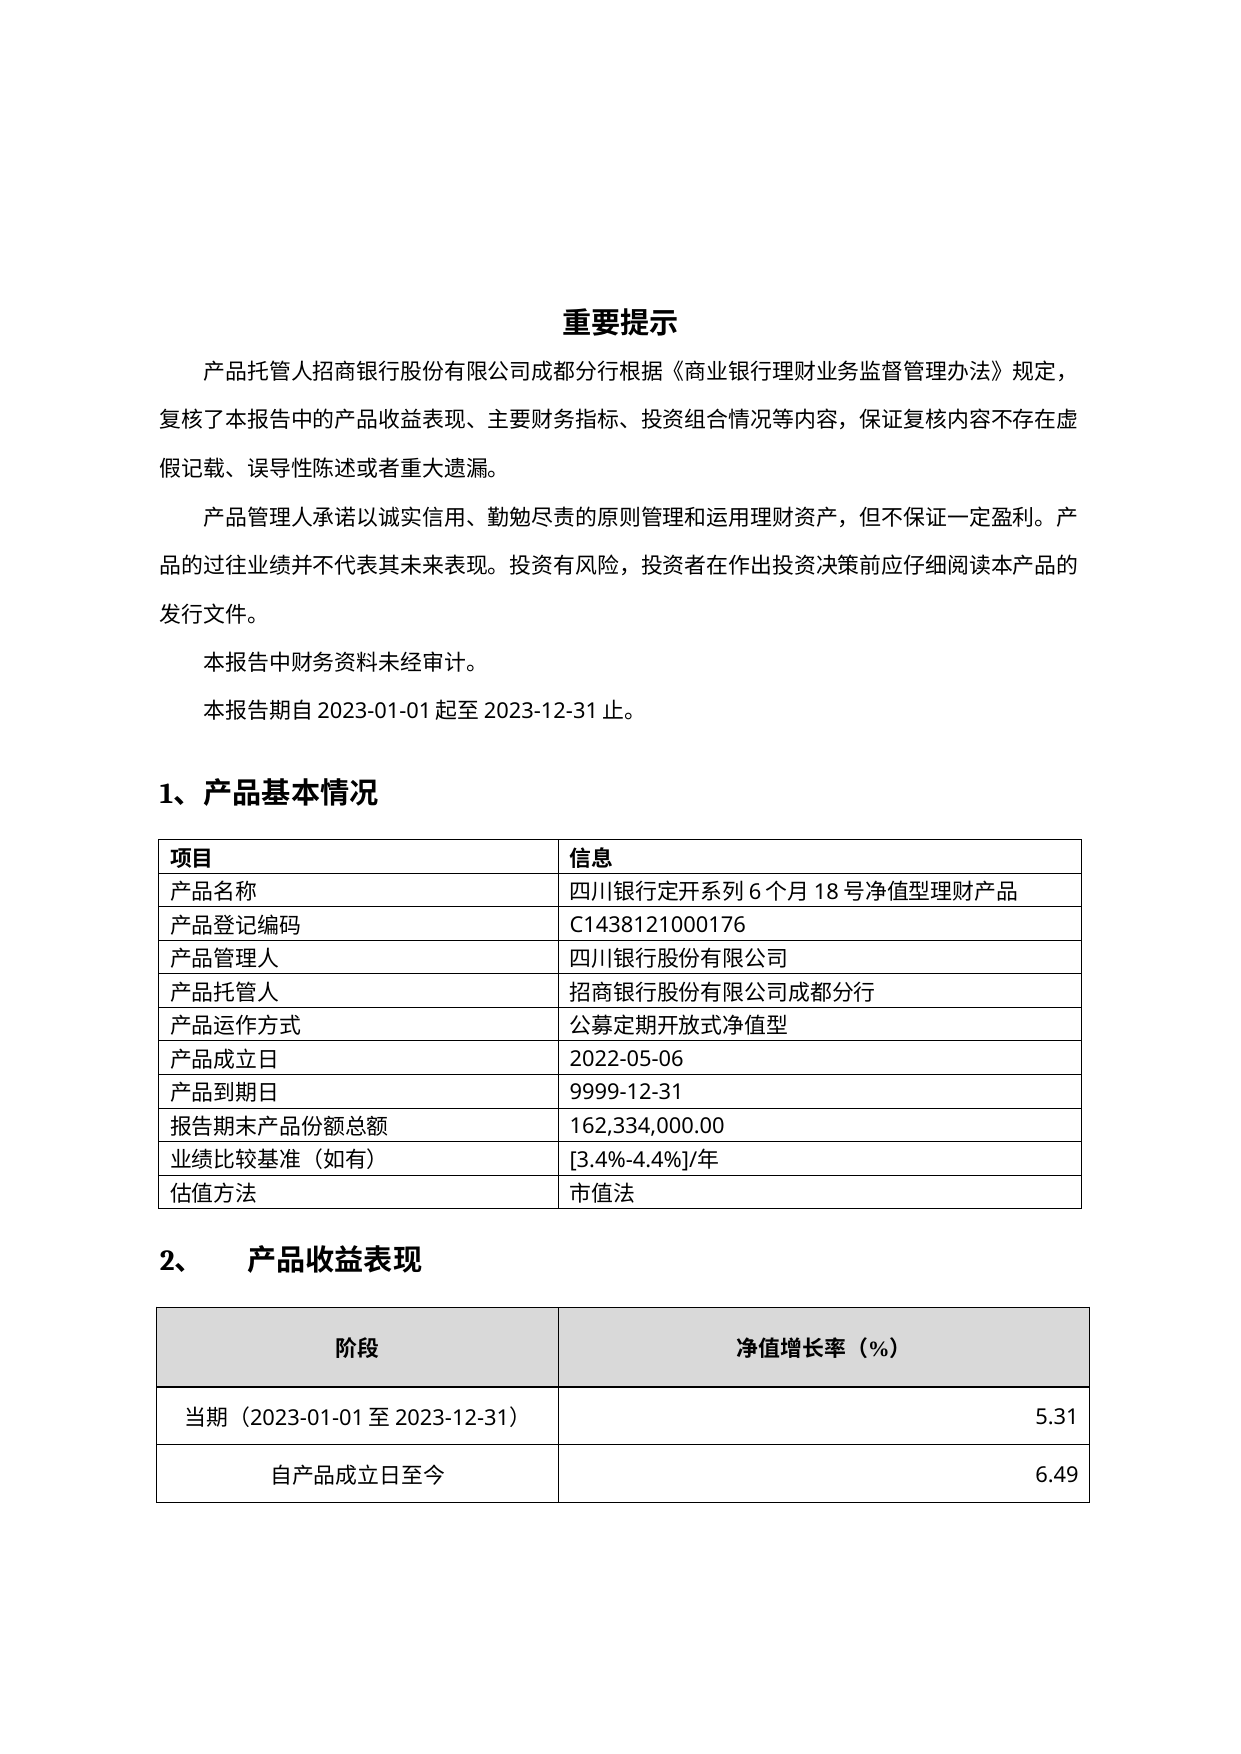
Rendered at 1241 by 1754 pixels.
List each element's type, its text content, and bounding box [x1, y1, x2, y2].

table_cell 当期（2023-01-01至2023-12-31） [157, 1388, 558, 1444]
table_cell 2022-05-06 [559, 1041, 1081, 1074]
table_cell 市值法 [559, 1176, 1081, 1208]
table_cell 产品运作方式 [159, 1008, 558, 1040]
table_cell 公募定期开放式净值型 [559, 1008, 1081, 1040]
text 产品管理人承诺以诚实信用、勤勉尽责的原则管理和运用理财资产，但不保证一定盈利。产品的过往业绩并不代表其未来表现。投资有风险，投资者在作出投资决策前应仔细阅读本产品的发行文件。 [159, 499, 1092, 629]
table_cell 四川银行定开系列6个月18号净值型理财产品 [559, 874, 1081, 906]
table_cell 产品名称 [159, 874, 558, 906]
table_cell 四川银行股份有限公司 [559, 941, 1081, 973]
text 本报告期自2023-01-01起至2023-12-31止。 [159, 693, 1092, 726]
text 产品托管人招商银行股份有限公司成都分行根据《商业银行理财业务监督管理办法》规定，复核了本报告中的产品收益表现、主要财务指标、投资组合情况等内容，保证复核内容不存在虚假记载、误导性陈述或者重大遗漏。 [159, 353, 1092, 483]
table_cell 产品管理人 [159, 941, 558, 973]
table_cell [3.4%-4.4%]/年 [559, 1142, 1081, 1174]
table_cell 162,334,000.00 [559, 1109, 1081, 1141]
table_header 项目 [159, 840, 558, 873]
table_cell 产品登记编码 [159, 907, 558, 940]
table_cell 业绩比较基准（如有） [159, 1142, 558, 1174]
table_header 阶段 [157, 1308, 558, 1386]
table_cell 产品成立日 [159, 1041, 558, 1074]
table_header 信息 [559, 840, 1081, 873]
table_cell 报告期末产品份额总额 [159, 1109, 558, 1141]
table_cell 6.49 [559, 1445, 1089, 1502]
table_cell 5.31 [559, 1388, 1089, 1444]
table_cell 9999-12-31 [559, 1075, 1081, 1107]
table_cell 产品托管人 [159, 974, 558, 1007]
text 重要提示 [159, 288, 1081, 353]
text 本报告中财务资料未经审计。 [159, 645, 1092, 677]
table_cell 招商银行股份有限公司成都分行 [559, 974, 1081, 1007]
table_cell 产品到期日 [159, 1075, 558, 1107]
table_cell 自产品成立日至今 [157, 1445, 558, 1502]
table_cell 估值方法 [159, 1176, 558, 1208]
table_header 净值增长率（%） [559, 1308, 1089, 1386]
title 产品基本情况 [159, 758, 1081, 823]
title 产品收益表现 [159, 1225, 1081, 1290]
table_cell C1438121000176 [559, 907, 1081, 940]
